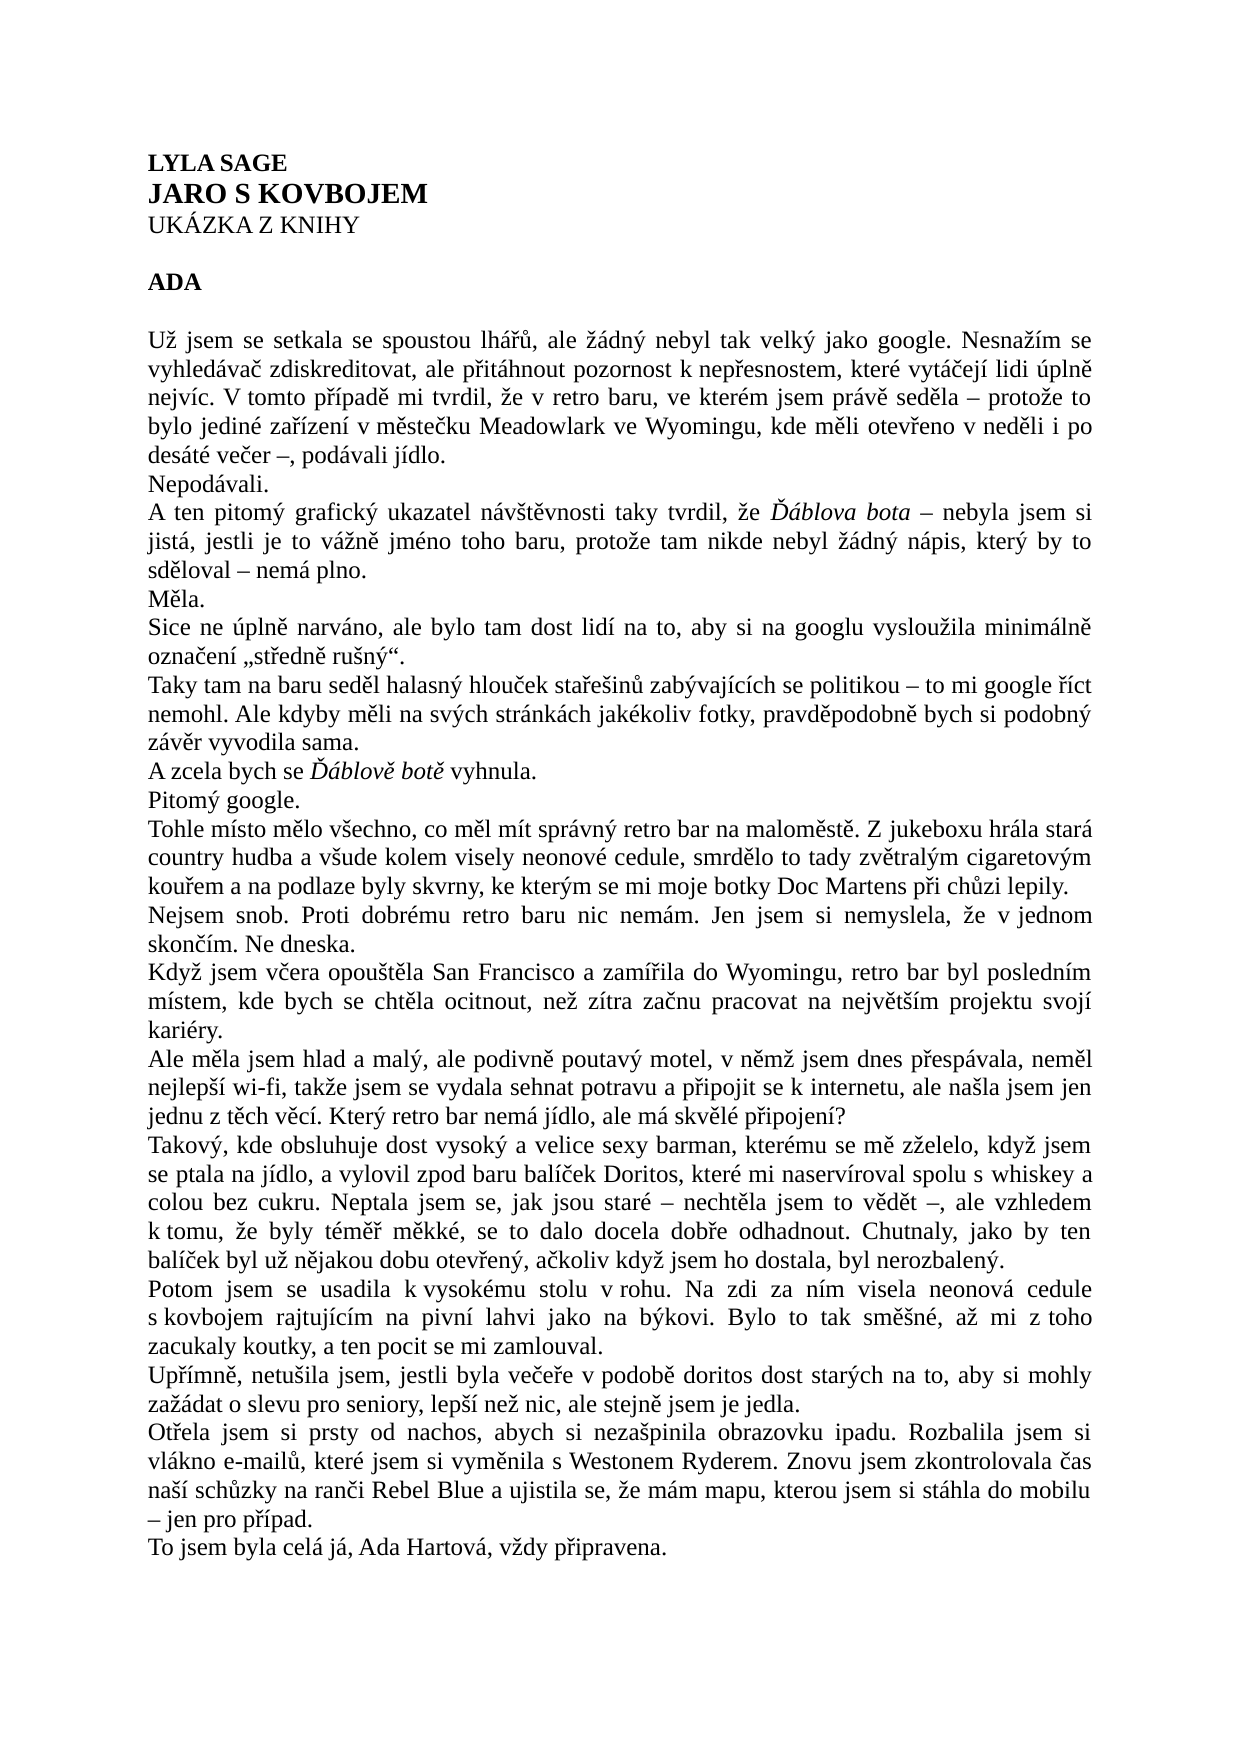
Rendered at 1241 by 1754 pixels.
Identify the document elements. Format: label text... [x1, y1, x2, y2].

text Pitomý google. [148, 785, 1093, 814]
text Otřela jsem si prsty od nachos, abych si nezašpinila obrazovku ipadu. Rozbalila jsem si vlákno e-mailů, které jsem si vyměnila s Westonem Ryderem. Znovu jsem zkontrolovala čas naší schůzky na ranči Rebel Blue a ujistila se, že mám mapu, kterou jsem si stáhla do mobilu – jen pro případ. [148, 1417, 1093, 1532]
text UKÁZKA Z KNIHY [148, 210, 1093, 239]
text Nepodávali. [148, 469, 1093, 497]
text A ten pitomý grafický ukazatel návštěvnosti taky tvrdil, že Ďáblova bota – nebyla jsem si jistá, jestli je to vážně jméno toho baru, protože tam nikde nebyl žádný nápis, který by to sděloval – nemá plno. [148, 497, 1093, 584]
text Když jsem včera opouštěla San Francisco a zamířila do Wyomingu, retro bar byl posledním místem, kde bych se chtěla ocitnout, než zítra začnu pracovat na největším projektu svojí kariéry. [148, 957, 1093, 1044]
text Upřímně, netušila jsem, jestli byla večeře v podobě doritos dost starých na to, aby si mohly zažádat o slevu pro seniory, lepší než nic, ale stejně jsem je jedla. [148, 1360, 1093, 1417]
text ADA [148, 267, 1093, 296]
text JARO S KOVBOJEM [148, 176, 1093, 210]
text Nejsem snob. Proti dobrému retro baru nic nemám. Jen jsem si nemyslela, že v jednom skončím. Ne dneska. [148, 900, 1093, 957]
text Ale měla jsem hlad a malý, ale podivně poutavý motel, v němž jsem dnes přespávala, neměl nejlepší wi-fi, takže jsem se vydala sehnat potravu a připojit se k internetu, ale našla jsem jen jednu z těch věcí. Který retro bar nemá jídlo, ale má skvělé připojení? [148, 1044, 1093, 1130]
text Sice ne úplně narváno, ale bylo tam dost lidí na to, aby si na googlu vysloužila minimálně označení „středně rušný“. [148, 612, 1093, 670]
text A zcela bych se Ďáblově botě vyhnula. [148, 756, 1093, 785]
text Takový, kde obsluhuje dost vysoký a velice sexy barman, kterému se mě zželelo, když jsem se ptala na jídlo, a vylovil zpod baru balíček Doritos, které mi naservíroval spolu s whiskey a colou bez cukru. Neptala jsem se, jak jsou staré – nechtěla jsem to vědět –, ale vzhledem k tomu, že byly téměř měkké, se to dalo docela dobře odhadnout. Chutnaly, jako by ten balíček byl už nějakou dobu otevřený, ačkoliv když jsem ho dostala, byl nerozbalený. [148, 1130, 1093, 1274]
text To jsem byla celá já, Ada Hartová, vždy připravena. [148, 1532, 1093, 1561]
text LYLA SAGE [148, 148, 1093, 176]
text Taky tam na baru seděl halasný hlouček stařešinů zabývajících se politikou – to mi google říct nemohl. Ale kdyby měli na svých stránkách jakékoliv fotky, pravděpodobně bych si podobný závěr vyvodila sama. [148, 670, 1093, 756]
text Tohle místo mělo všechno, co měl mít správný retro bar na maloměstě. Z jukeboxu hrála stará country hudba a všude kolem visely neonové cedule, smrdělo to tady zvětralým cigaretovým kouřem a na podlaze byly skvrny, ke kterým se mi moje botky Doc Martens při chůzi lepily. [148, 814, 1093, 900]
text Potom jsem se usadila k vysokému stolu v rohu. Na zdi za ním visela neonová cedule s kovbojem rajtujícím na pivní lahvi jako na býkovi. Bylo to tak směšné, až mi z toho zacukaly koutky, a ten pocit se mi zamlouval. [148, 1274, 1093, 1360]
text Už jsem se setkala se spoustou lhářů, ale žádný nebyl tak velký jako google. Nesnažím se vyhledávač zdiskreditovat, ale přitáhnout pozornost k nepřesnostem, které vytáčejí lidi úplně nejvíc. V tomto případě mi tvrdil, že v retro baru, ve kterém jsem právě seděla – protože to bylo jediné zařízení v městečku Meadowlark ve Wyomingu, kde měli otevřeno v neděli i po desáté večer –, podávali jídlo. [148, 325, 1093, 469]
text Měla. [148, 584, 1093, 612]
